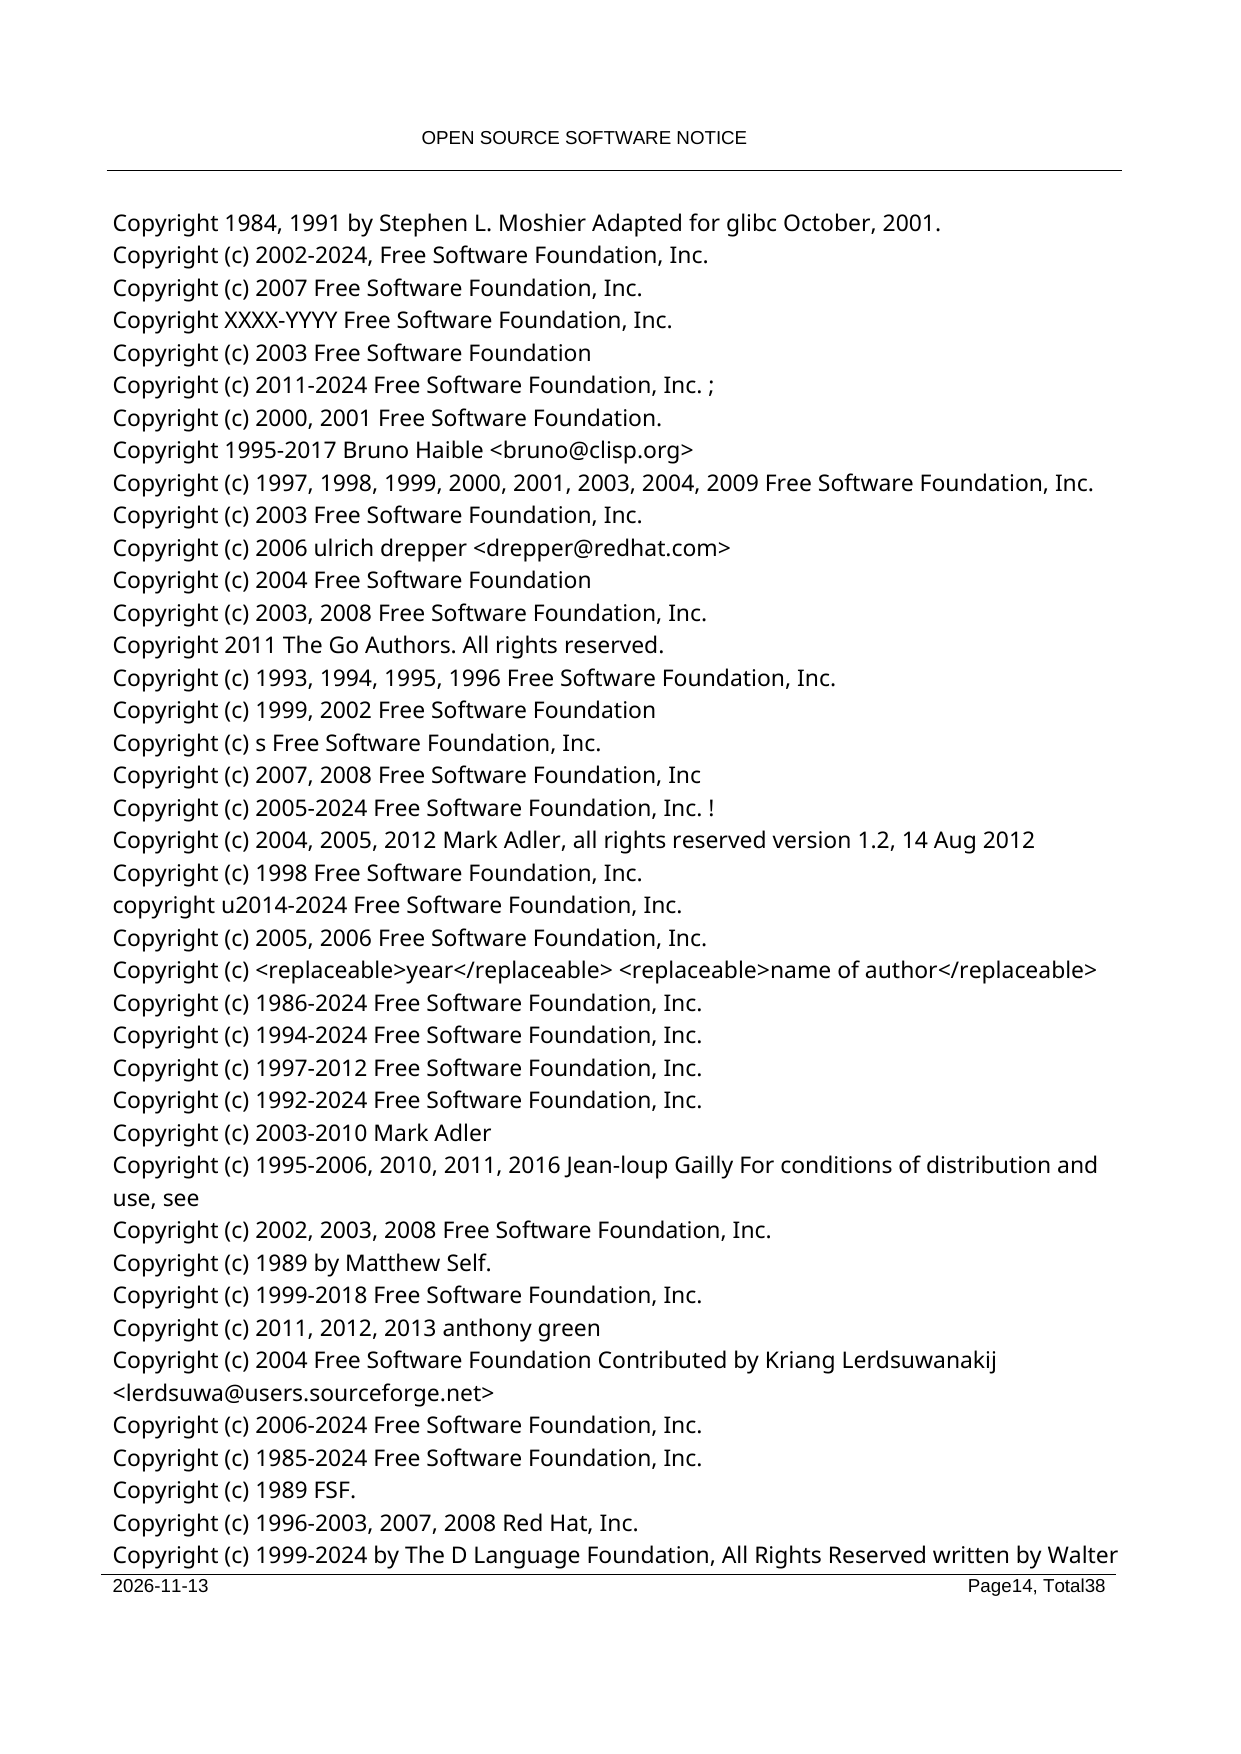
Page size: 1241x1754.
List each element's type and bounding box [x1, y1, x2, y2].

text [112, 206, 1128, 1571]
